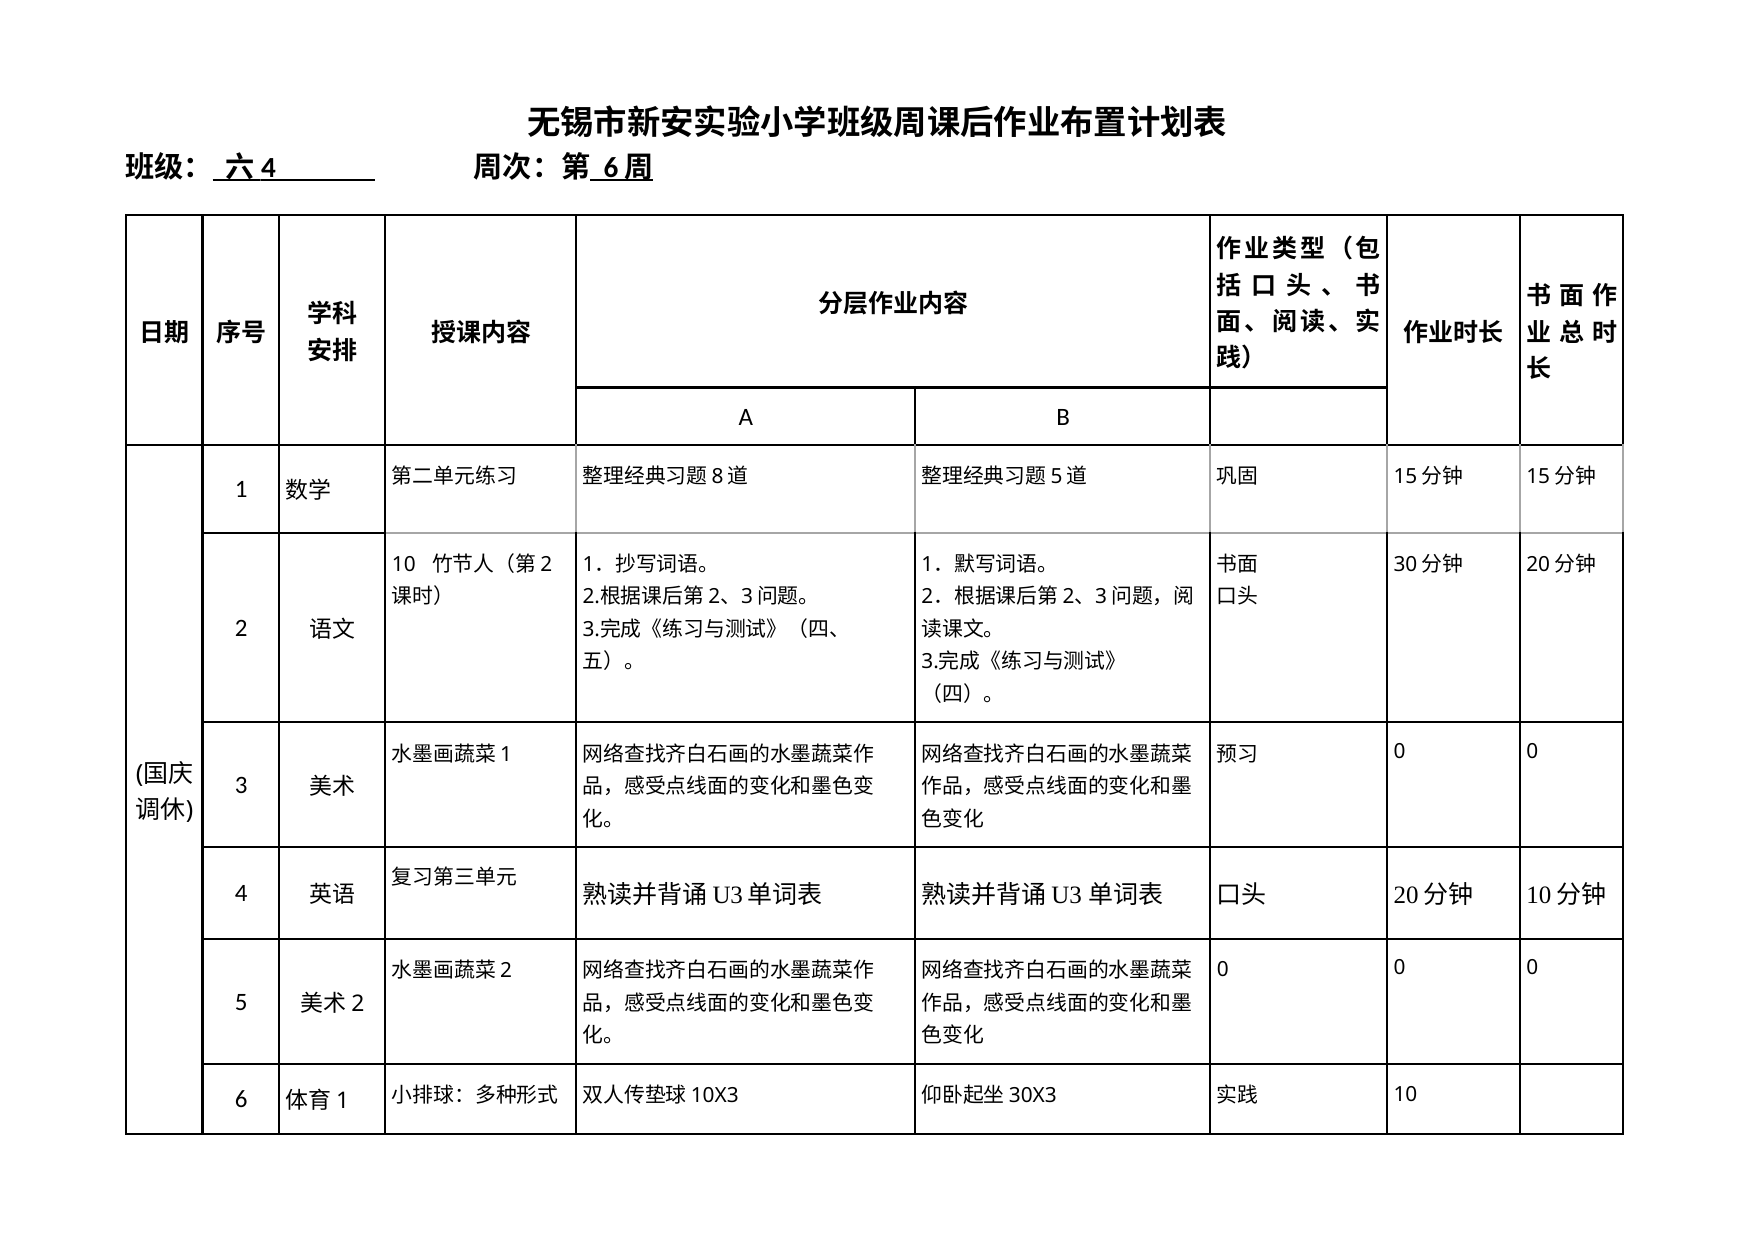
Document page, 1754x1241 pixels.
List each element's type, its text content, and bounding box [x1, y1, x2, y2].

table_header 授课内容 [386, 216, 575, 444]
table_cell 整理经典习题8道 [577, 446, 914, 532]
table_cell 1．默写词语。 2．根据课后第2、3问题，阅读课文。 3.完成《练习与测试》（四）。 [916, 534, 1209, 721]
table_cell 英语 [280, 848, 384, 938]
table_cell 5 [204, 940, 278, 1062]
table_cell 数学 [280, 446, 384, 532]
table_cell 美术 [280, 723, 384, 846]
table_cell 0 [1211, 940, 1386, 1062]
table_cell 1．抄写词语。 2.根据课后第2、3问题。 3.完成《练习与测试》（四、五）。 [577, 534, 914, 721]
table_cell 小排球：多种形式发球 [386, 1065, 575, 1133]
table_cell A [577, 389, 914, 444]
table_cell 0 [1521, 940, 1622, 1062]
table_cell 美术2 [280, 940, 384, 1062]
table_cell 2 [204, 534, 278, 721]
table_cell 水墨画蔬菜2 [386, 940, 575, 1062]
table_cell B [916, 389, 1209, 444]
table_cell 4 [204, 848, 278, 938]
table_cell 复习第三单元 [386, 848, 575, 938]
table_header 分层作业内容 [577, 216, 1209, 386]
table_cell 1 [204, 446, 278, 532]
table_cell 20分钟 [1521, 534, 1622, 721]
table_cell 预习 [1211, 723, 1386, 846]
text 无锡市新安实验小学班级周课后作业布置计划表 [125, 95, 1629, 144]
table_cell 巩固 [1211, 446, 1386, 532]
table_cell 20分钟 [1388, 848, 1519, 938]
table_cell 水墨画蔬菜1 [386, 723, 575, 846]
table_header 作业类型（包括口头、书面、阅读、实践） [1211, 216, 1386, 386]
table_cell 30分钟 [1388, 534, 1519, 721]
table_header 日期 [127, 216, 201, 444]
table_header 学科 安排 [280, 216, 384, 444]
table_cell 实践 [1211, 1065, 1386, 1133]
table_cell [1211, 389, 1386, 444]
table_header 书面作业总时长 [1521, 216, 1622, 444]
table_cell 熟读并背诵U3单词表 [577, 848, 914, 938]
table_cell 语文 [280, 534, 384, 721]
table_cell 6 [204, 1065, 278, 1133]
table_cell 书面 口头 [1211, 534, 1386, 721]
table_cell 整理经典习题5道 [916, 446, 1209, 532]
table_cell 0 [1388, 723, 1519, 846]
table_cell 15分钟 [1388, 446, 1519, 532]
table_cell 体育1 [280, 1065, 384, 1133]
table_cell 10分钟 [1521, 848, 1622, 938]
table_cell (国庆调休) [127, 446, 201, 1133]
table_cell 10 竹节人（第2课时） [386, 534, 575, 721]
table_cell 口头 [1211, 848, 1386, 938]
table_cell 0 [1521, 723, 1622, 846]
table_cell 网络查找齐白石画的水墨蔬菜作品，感受点线面的变化和墨色变化 [916, 940, 1209, 1062]
table_cell 网络查找齐白石画的水墨蔬菜作品，感受点线面的变化和墨色变化。 [577, 940, 914, 1062]
table_cell 0 [1388, 940, 1519, 1062]
table_cell 15分钟 [1521, 446, 1622, 532]
table_cell 3 [204, 723, 278, 846]
table_cell 熟读并背诵U3 单词表 [916, 848, 1209, 938]
table_cell 仰卧起坐30X3 [916, 1065, 1209, 1133]
table_cell 10 [1388, 1065, 1519, 1133]
table_cell 网络查找齐白石画的水墨蔬菜作品，感受点线面的变化和墨色变化。 [577, 723, 914, 846]
table_cell 双人传垫球10X3 [577, 1065, 914, 1133]
table_cell 第二单元练习 [386, 446, 575, 532]
text 班级： 六4 周次：第 6周 [125, 144, 1629, 186]
table_header 作业时长 [1388, 216, 1519, 444]
table_cell 网络查找齐白石画的水墨蔬菜作品，感受点线面的变化和墨色变化 [916, 723, 1209, 846]
table_header 序号 [204, 216, 278, 444]
table_cell [1521, 1065, 1622, 1133]
